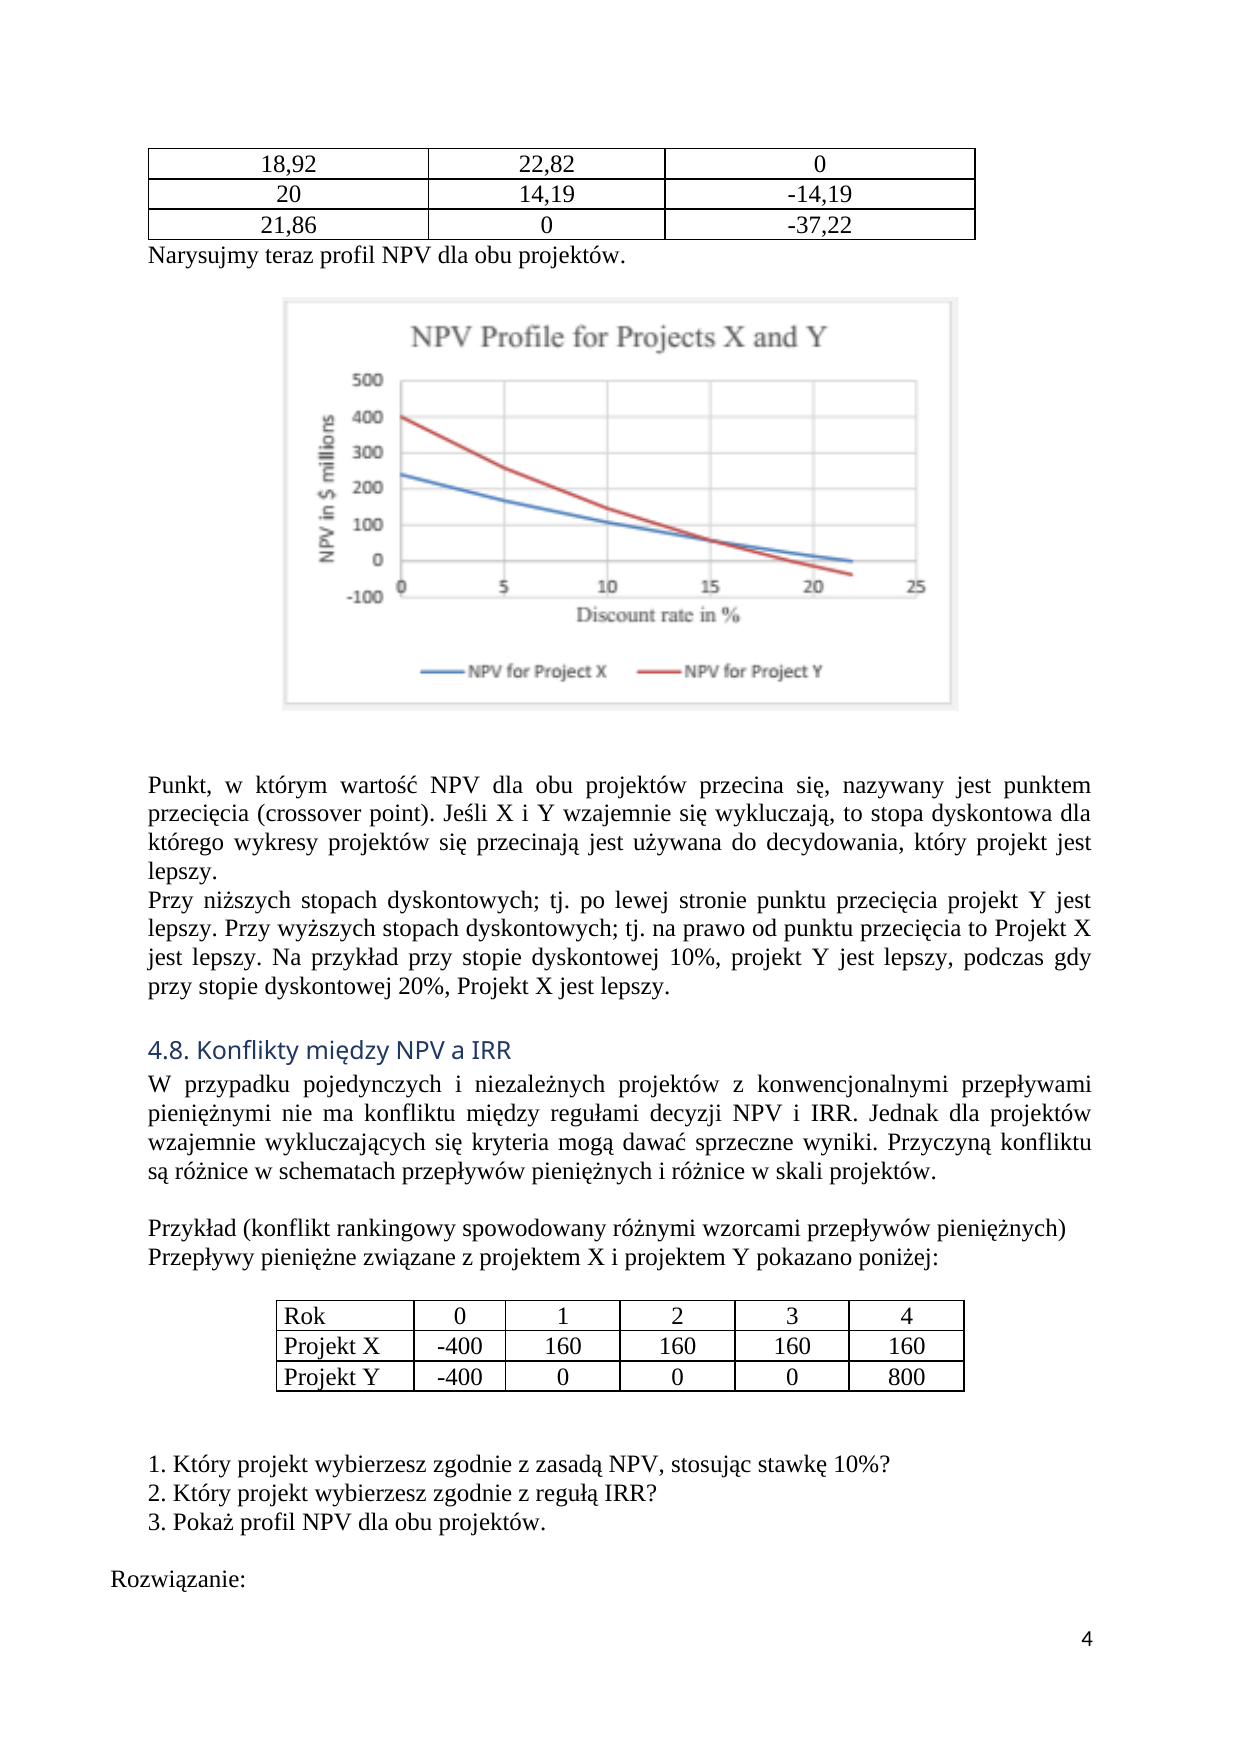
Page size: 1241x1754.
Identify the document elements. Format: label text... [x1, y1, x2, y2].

text Punkt, w którym wartość NPV dla obu projektów przecina się, nazywany jest punktem przecięcia (crossover point). Jeśli X i Y wzajemnie się wykluczają, to stopa dyskontowa dla którego wykresy projektów się przecinają jest używana do decydowania, który projekt jest lepszy. [148, 770, 1093, 885]
table_cell 0 [506, 1362, 619, 1390]
table_cell Projekt Y [277, 1362, 413, 1390]
table_cell -400 [415, 1331, 505, 1360]
table_cell -14,19 [666, 180, 974, 208]
table_header 0 [415, 1301, 505, 1330]
table_cell 18,92 [149, 149, 428, 178]
table_cell 160 [850, 1331, 963, 1360]
text Przy niższych stopach dyskontowych; tj. po lewej stronie punktu przecięcia projekt Y jest lepszy. Przy wyższych stopach dyskontowych; tj. na prawo od punktu przecięcia to Projekt X jest lepszy. Na przykład przy stopie dyskontowej 10%, projekt Y jest lepszy, podczas gdy przy stopie dyskontowej 20%, Projekt X jest lepszy. [148, 885, 1093, 1000]
table_header 4 [850, 1301, 963, 1330]
table_cell 22,82 [429, 149, 664, 178]
text 1. Który projekt wybierzesz zgodnie z zasadą NPV, stosując stawkę 10%? [148, 1449, 1093, 1478]
text Przepływy pieniężne związane z projektem X i projektem Y pokazano poniżej: [148, 1242, 1093, 1271]
table_cell 0 [666, 149, 974, 178]
table_cell 0 [621, 1362, 734, 1390]
table_cell 0 [736, 1362, 848, 1390]
table_cell 21,86 [149, 210, 428, 238]
table_cell 14,19 [429, 180, 664, 208]
picture [281, 297, 959, 713]
table_cell 20 [149, 180, 428, 208]
text Rozwiązanie: [110, 1564, 1093, 1593]
table_cell 160 [736, 1331, 848, 1360]
subtitle 4.8. Konflikty między NPV a IRR [148, 1033, 1093, 1067]
table_cell 160 [506, 1331, 619, 1360]
table_cell -37,22 [666, 210, 974, 238]
table_cell Projekt X [277, 1331, 413, 1360]
table_header Rok [277, 1301, 413, 1330]
table_cell 800 [850, 1362, 963, 1390]
table_cell 0 [429, 210, 664, 238]
text Narysujmy teraz profil NPV dla obu projektów. [148, 240, 1093, 269]
text Przykład (konflikt rankingowy spowodowany różnymi wzorcami przepływów pieniężnych) [148, 1213, 1093, 1242]
table_header 3 [736, 1301, 848, 1330]
text W przypadku pojedynczych i niezależnych projektów z konwencjonalnymi przepływami pieniężnymi nie ma konfliktu między regułami decyzji NPV i IRR. Jednak dla projektów wzajemnie wykluczających się kryteria mogą dawać sprzeczne wyniki. Przyczyną konfliktu są różnice w schematach przepływów pieniężnych i różnice w skali projektów. [148, 1069, 1093, 1184]
text 3. Pokaż profil NPV dla obu projektów. [110, 1507, 1093, 1536]
text 2. Który projekt wybierzesz zgodnie z regułą IRR? [148, 1478, 1093, 1507]
table_header 1 [506, 1301, 619, 1330]
table_cell -400 [415, 1362, 505, 1390]
table_header 2 [621, 1301, 734, 1330]
table_cell 160 [621, 1331, 734, 1360]
